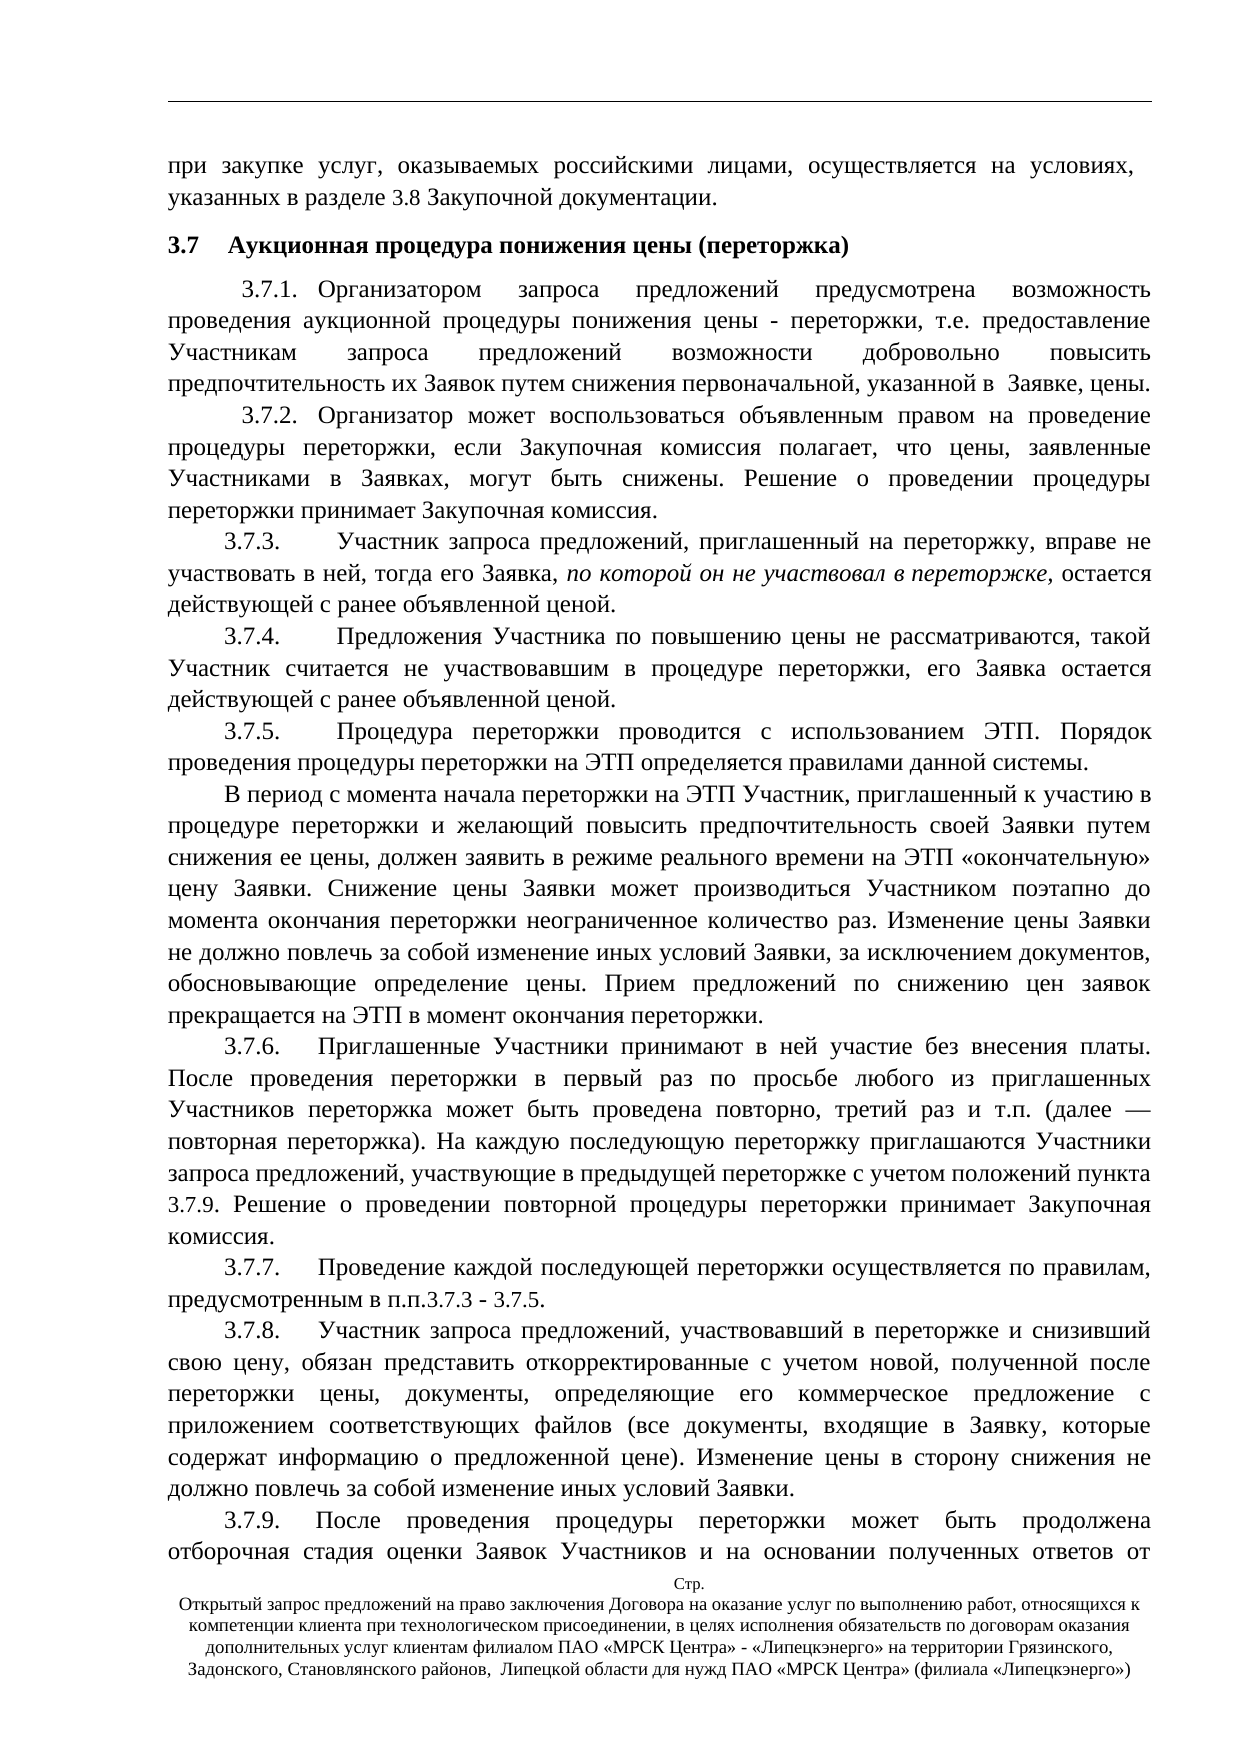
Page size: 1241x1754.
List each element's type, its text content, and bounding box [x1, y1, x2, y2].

list Организатор может воспользоваться объявленным правом на проведение процедуры переторжки, если Закупочная комиссия полагает, что цены, заявленные Участниками в Заявках, могут быть снижены. Решение о проведении процедуры переторжки принимает Закупочная комиссия. [168, 400, 1152, 523]
list Приглашенные Участники принимают в ней участие без внесения платы. После проведения переторжки в первый раз по просьбе любого из приглашенных Участников переторжка может быть проведена повторно, третий раз и т.п. (далее — повторная переторжка). На каждую последующую переторжку приглашаются Участники запроса предложений, участвующие в предыдущей переторжке с учетом положений пункта 3.7.9. Решение о проведении повторной процедуры переторжки принимает Закупочная комиссия. [168, 1031, 1152, 1249]
list Организатором запроса предложений предусмотрена возможность проведения аукционной процедуры понижения цены - переторжки, т.е. предоставление Участникам запроса предложений возможности добровольно повысить предпочтительность их Заявок путем снижения первоначальной, указанной в Заявке, цены. [168, 274, 1152, 397]
text В период с момента начала переторжки на ЭТП Участник, приглашенный к участию в процедуре переторжки и желающий повысить предпочтительность своей Заявки путем снижения ее цены, должен заявить в режиме реального времени на ЭТП «окончательную» цену Заявки. Снижение цены Заявки может производиться Участником поэтапно до момента окончания переторжки неограниченное количество раз. Изменение цены Заявки не должно повлечь за собой изменение иных условий Заявки, за исключением документов, обосновывающие определение цены. Прием предложений по снижению цен заявок прекращается на ЭТП в момент окончания переторжки. [168, 779, 1152, 1028]
list Участник запроса предложений, приглашенный на переторжку, вправе не участвовать в ней, тогда его Заявка, по которой он не участвовал в переторжке, остается действующей с ранее объявленной ценой. [168, 526, 1152, 618]
list Участник запроса предложений, участвовавший в переторжке и снизивший свою цену, обязан представить откорректированные с учетом новой, полученной после переторжки цены, документы, определяющие его коммерческое предложение с приложением соответствующих файлов (все документы, входящие в Заявку, которые содержат информацию о предложенной цене). Изменение цены в сторону снижения не должно повлечь за собой изменение иных условий Заявки. [168, 1315, 1152, 1502]
list Предложения Участника по повышению цены не рассматриваются, такой Участник считается не участвовавшим в процедуре переторжки, его Заявка остается действующей с ранее объявленной ценой. [168, 621, 1152, 713]
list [168, 1505, 1152, 1565]
list Процедура переторжки проводится с использованием ЭТП. Порядок проведения процедуры переторжки на ЭТП определяется правилами данной системы. [168, 716, 1152, 776]
list Проведение каждой последующей переторжки осуществляется по правилам, предусмотренным в п.п.3.7.3 - 3.7.5. [168, 1252, 1152, 1313]
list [168, 150, 1135, 210]
subtitle Аукционная процедура понижения цены (переторжка) [168, 230, 1152, 258]
